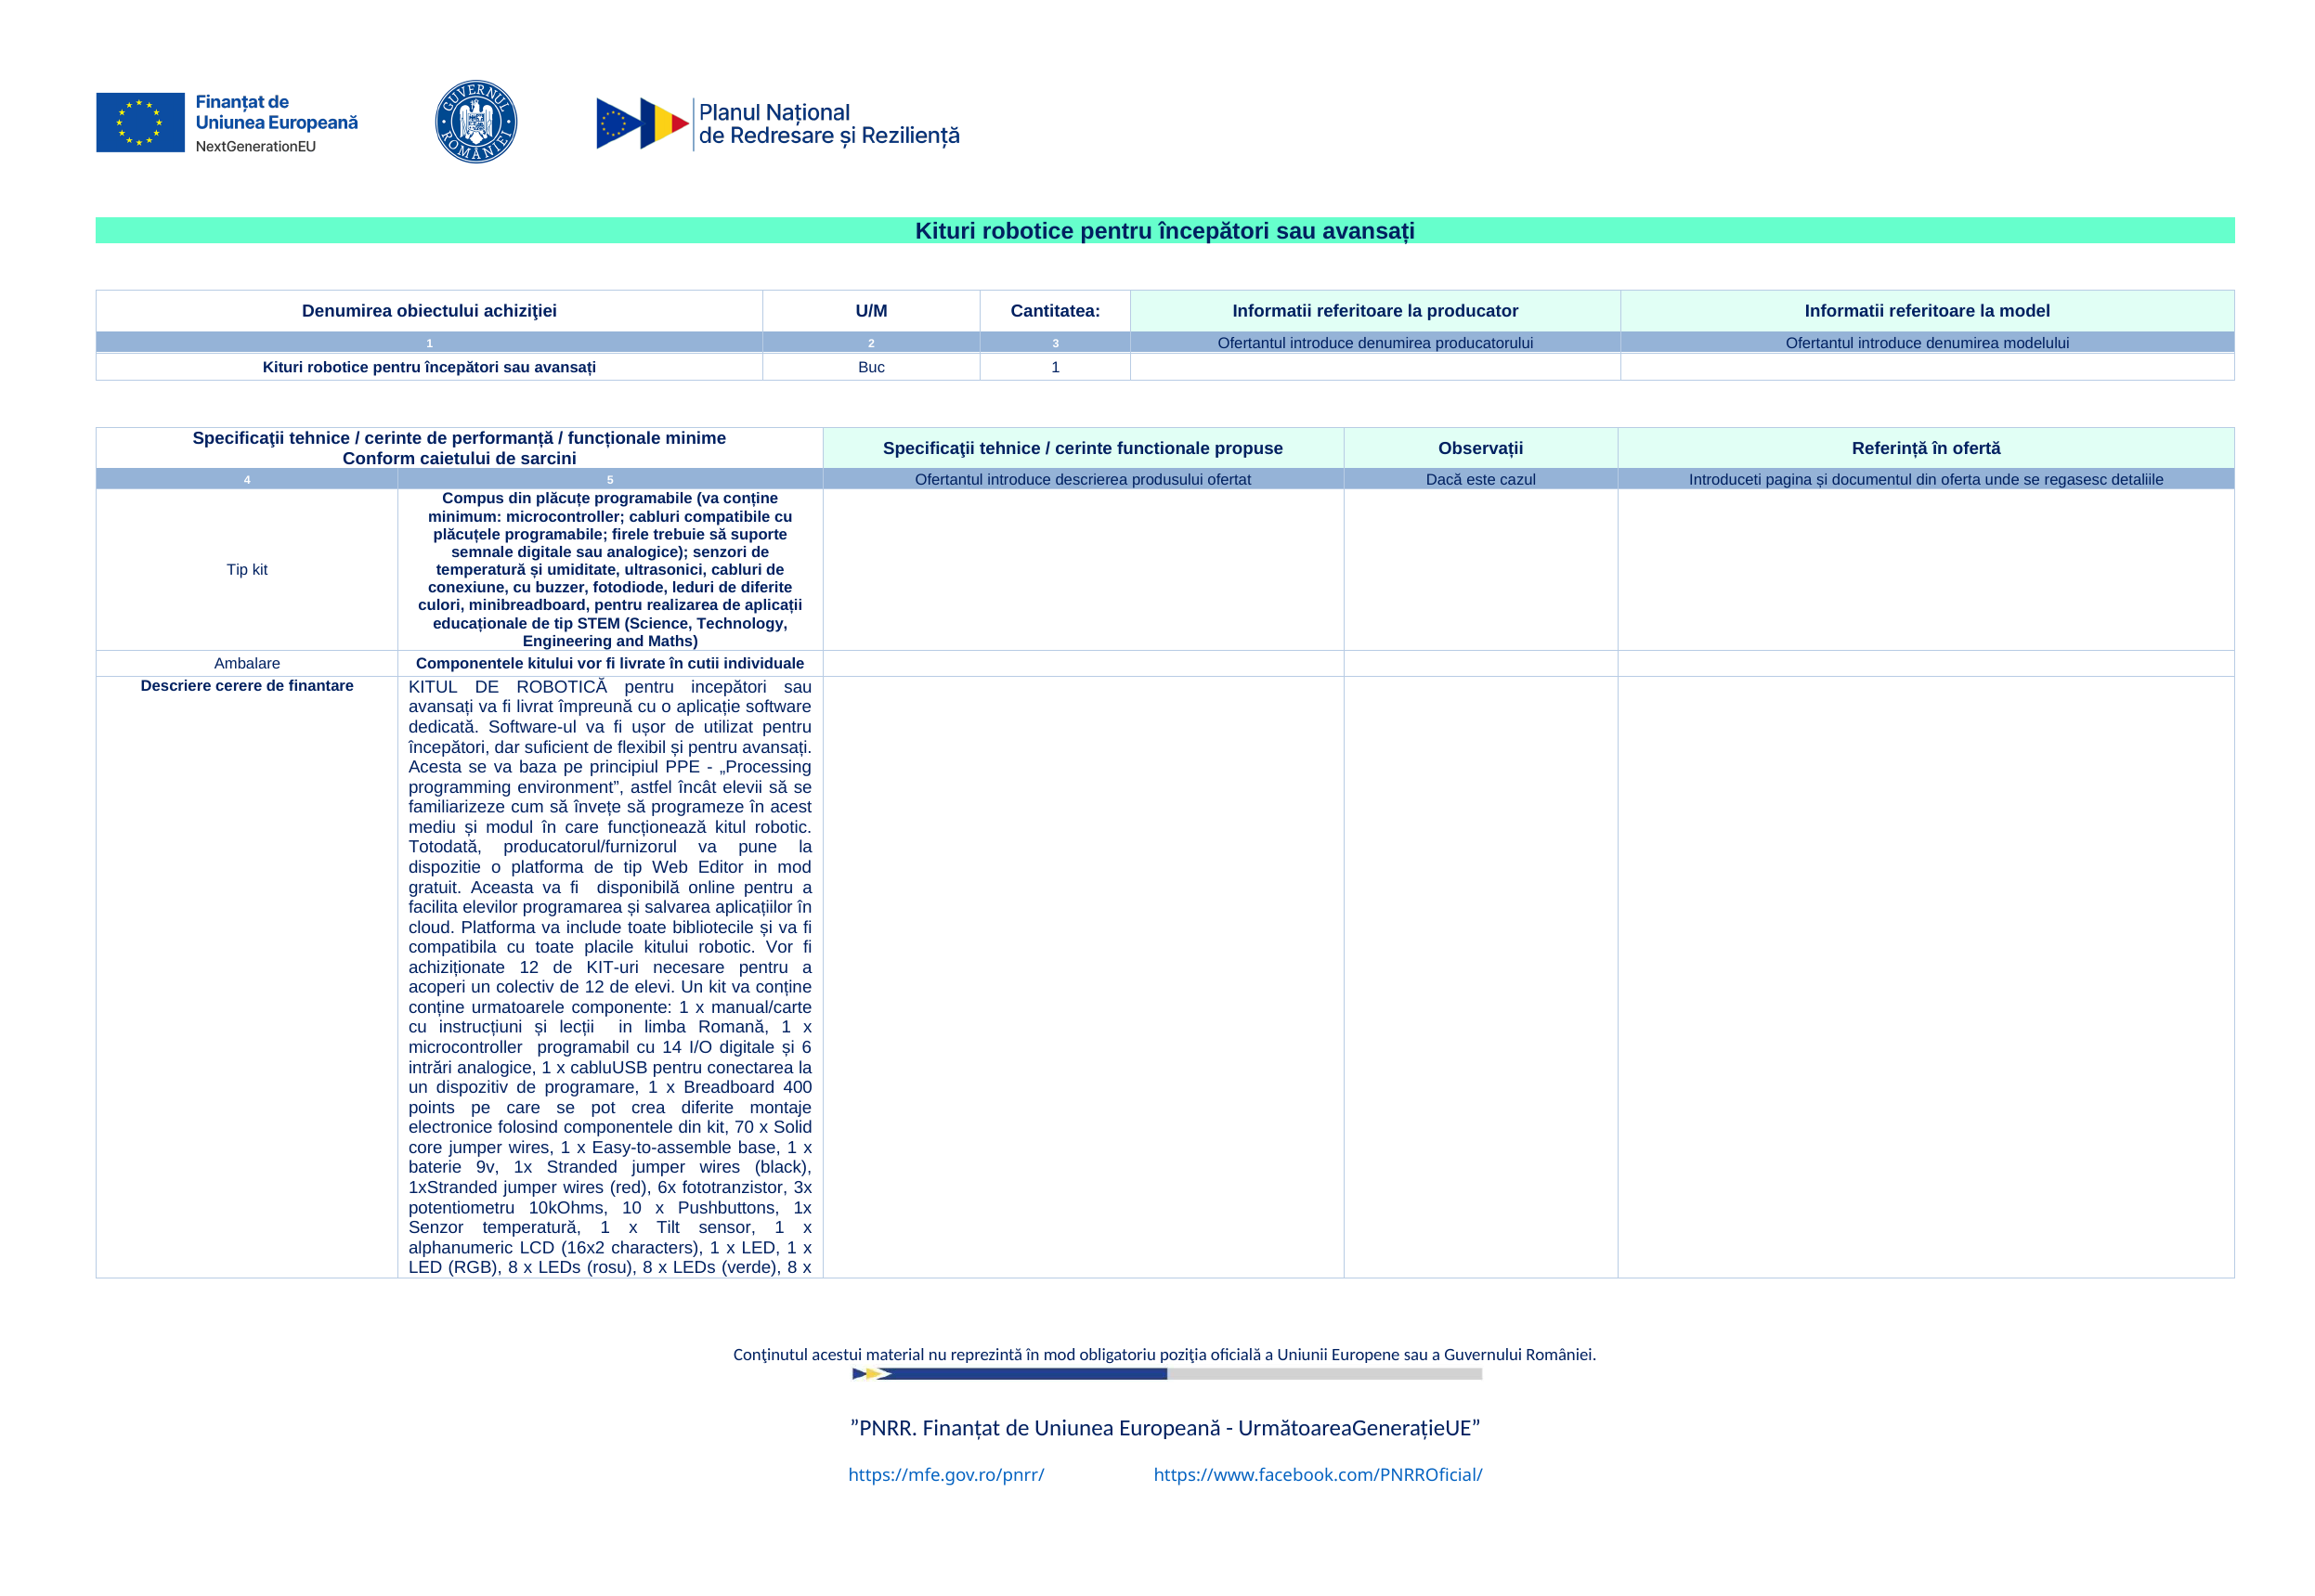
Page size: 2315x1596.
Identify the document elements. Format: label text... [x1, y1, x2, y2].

table_cell 2 [763, 334, 980, 352]
table_cell [1345, 677, 1618, 1278]
table_cell Buc [763, 354, 980, 380]
table_cell Introduceti pagina și documentul din oferta unde se regasesc detaliile [1619, 471, 2234, 488]
picture [61, 70, 967, 177]
table_cell Dacă este cazul [1345, 471, 1618, 488]
table_header Specificaţii tehnice / cerinte functionale propuse [824, 428, 1344, 468]
table_cell Compus din plăcuțe programabile (va conține minimum: microcontroller; cabluri compatibile cu plăcuțele programabile; firele trebuie să suporte semnale digitale sau analogice); senzori de temperatură și umiditate, ultrasonici, cabluri de conexiune, cu buzzer, fotodiode, leduri de diferite culori, minibreadboard, pentru realizarea de aplicații educaționale de tip STEM (Science, Technology, Engineering and Maths) [398, 489, 823, 650]
table_cell Ofertantul introduce denumirea producatorului [1131, 334, 1620, 352]
table_header Informatii referitoare la producator [1131, 291, 1620, 331]
table_cell 4 [97, 471, 397, 488]
table_header Denumirea obiectului achiziţiei [97, 291, 762, 331]
table_header U/M [763, 291, 980, 331]
table_cell [1619, 677, 2234, 1278]
table_cell [1345, 651, 1618, 676]
table_header Observații [1345, 428, 1618, 468]
table_cell [824, 489, 1344, 650]
table_cell Ambalare [97, 651, 397, 676]
table_cell 1 [981, 354, 1130, 380]
table_cell 1 [97, 334, 762, 352]
table_cell Ofertantul introduce denumirea modelului [1621, 334, 2234, 352]
picture [847, 1364, 1484, 1382]
table_cell [1621, 354, 2234, 380]
table_header Referință în ofertă [1619, 428, 2234, 468]
table_cell [1131, 354, 1620, 380]
table_cell Kituri robotice pentru începători sau avansați [97, 354, 762, 380]
table_cell Componentele kitului vor fi livrate în cutii individuale [398, 651, 823, 676]
table_cell Descriere cerere de finantare [97, 677, 397, 1278]
table_header Informatii referitoare la model [1621, 291, 2234, 331]
table_cell 5 [398, 471, 823, 488]
table_cell [1619, 489, 2234, 650]
table_cell Ofertantul introduce descrierea produsului ofertat [824, 471, 1344, 488]
table_header Specificaţii tehnice / cerinte de performanță / funcționale minime Conform caietului de sarcini [97, 428, 823, 468]
table_cell 3 [981, 334, 1130, 352]
table_cell [824, 677, 1344, 1278]
table_header Cantitatea: [981, 291, 1130, 331]
table_cell [1345, 489, 1618, 650]
text Kituri robotice pentru începători sau avansați [96, 217, 2235, 243]
table_cell [824, 651, 1344, 676]
table_cell [1619, 651, 2234, 676]
table_cell Tip kit [97, 489, 397, 650]
